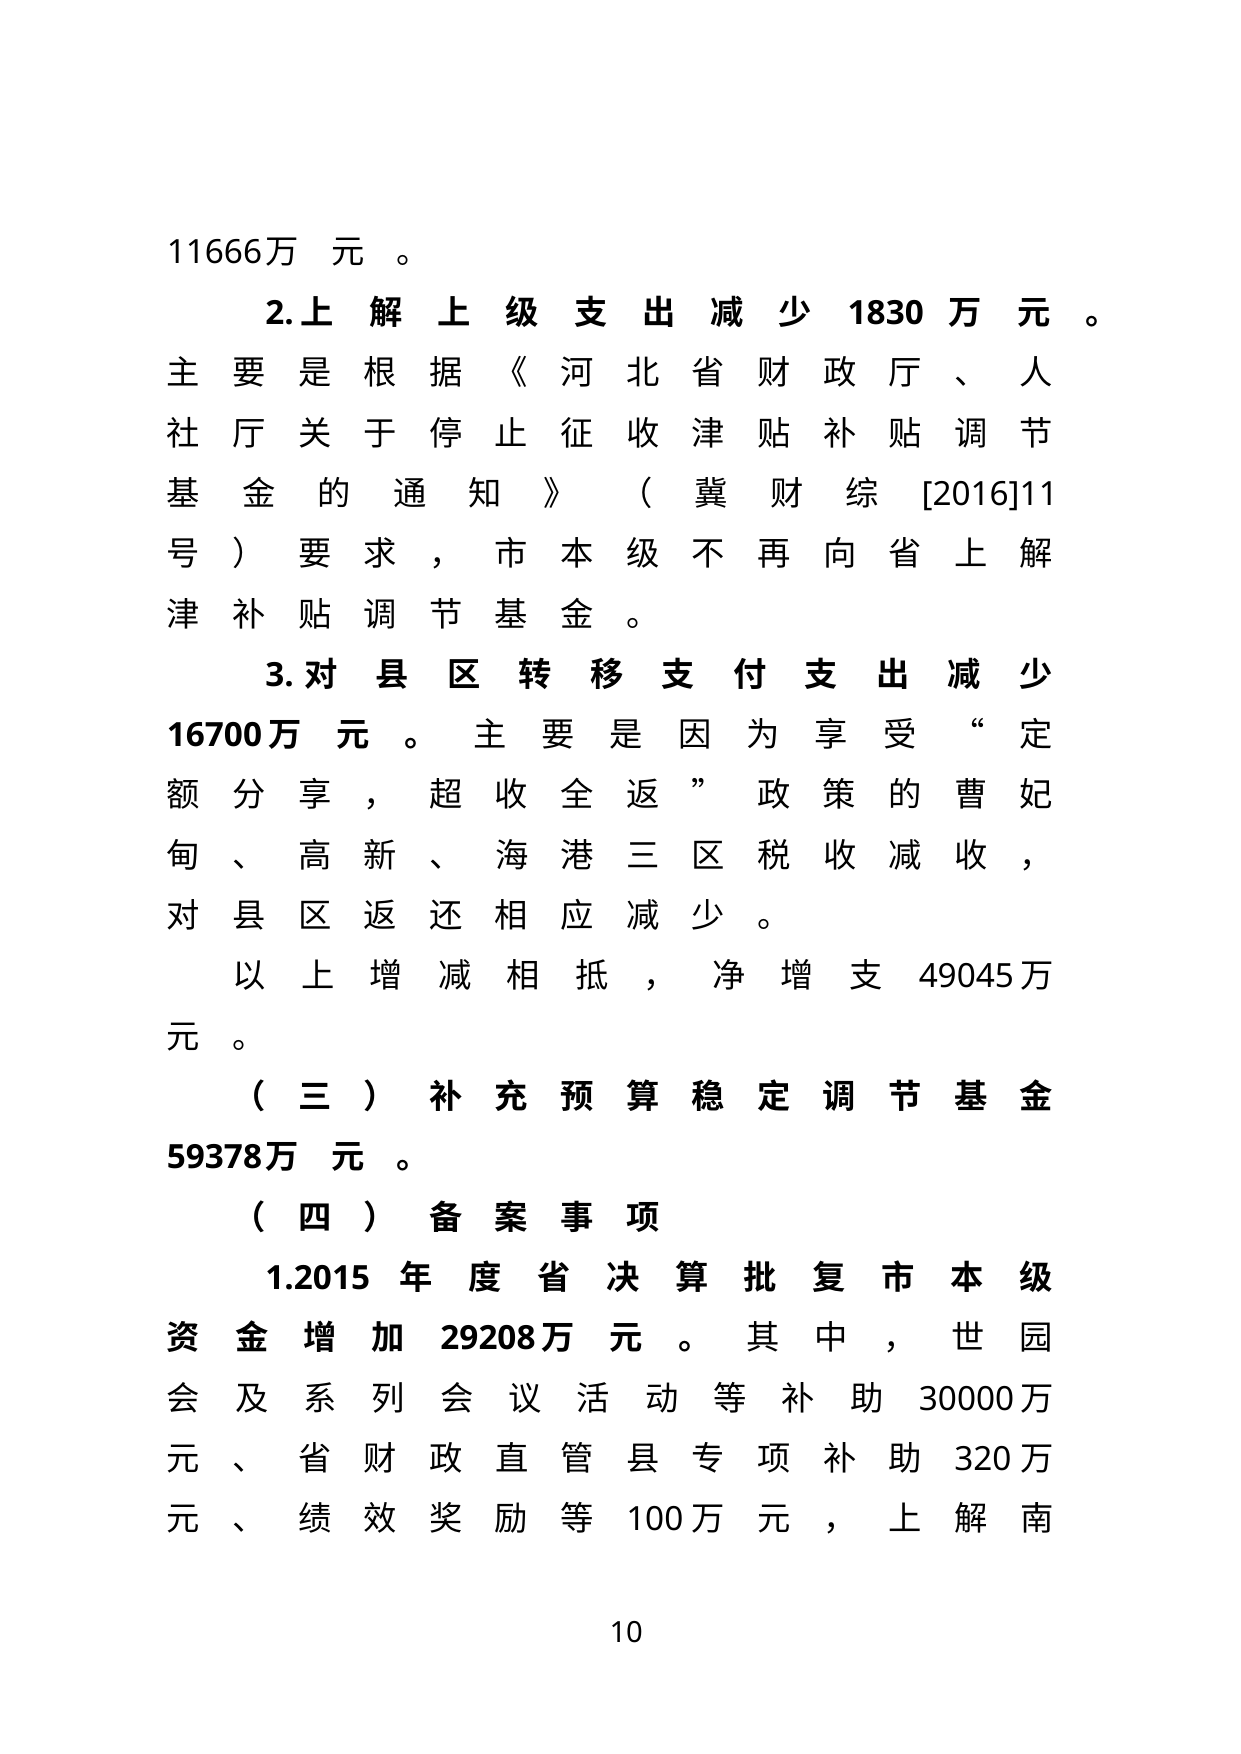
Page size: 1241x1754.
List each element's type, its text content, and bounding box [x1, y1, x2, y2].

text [167, 1245, 1085, 1546]
text （四）备案事项 [167, 1184, 1085, 1245]
text 以上增减相抵，净增支49045万元。 [167, 943, 1085, 1064]
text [167, 219, 1085, 280]
text （三）补充预算稳定调节基金59378万元。 [167, 1064, 1085, 1184]
text 2.上解上级支出减少1830万元。主要是根据《河北省财政厅、人社厅关于停止征收津贴补贴调节基金的通知》（冀财综[2016]11号）要求，市本级不再向省上解津补贴调节基金。 [167, 280, 1085, 642]
text 3.对县区转移支付支出减少16700万元。主要是因为享受“定额分享，超收全返”政策的曹妃甸、高新、海港三区税收减收，对县区返还相应减少。 [167, 642, 1085, 943]
